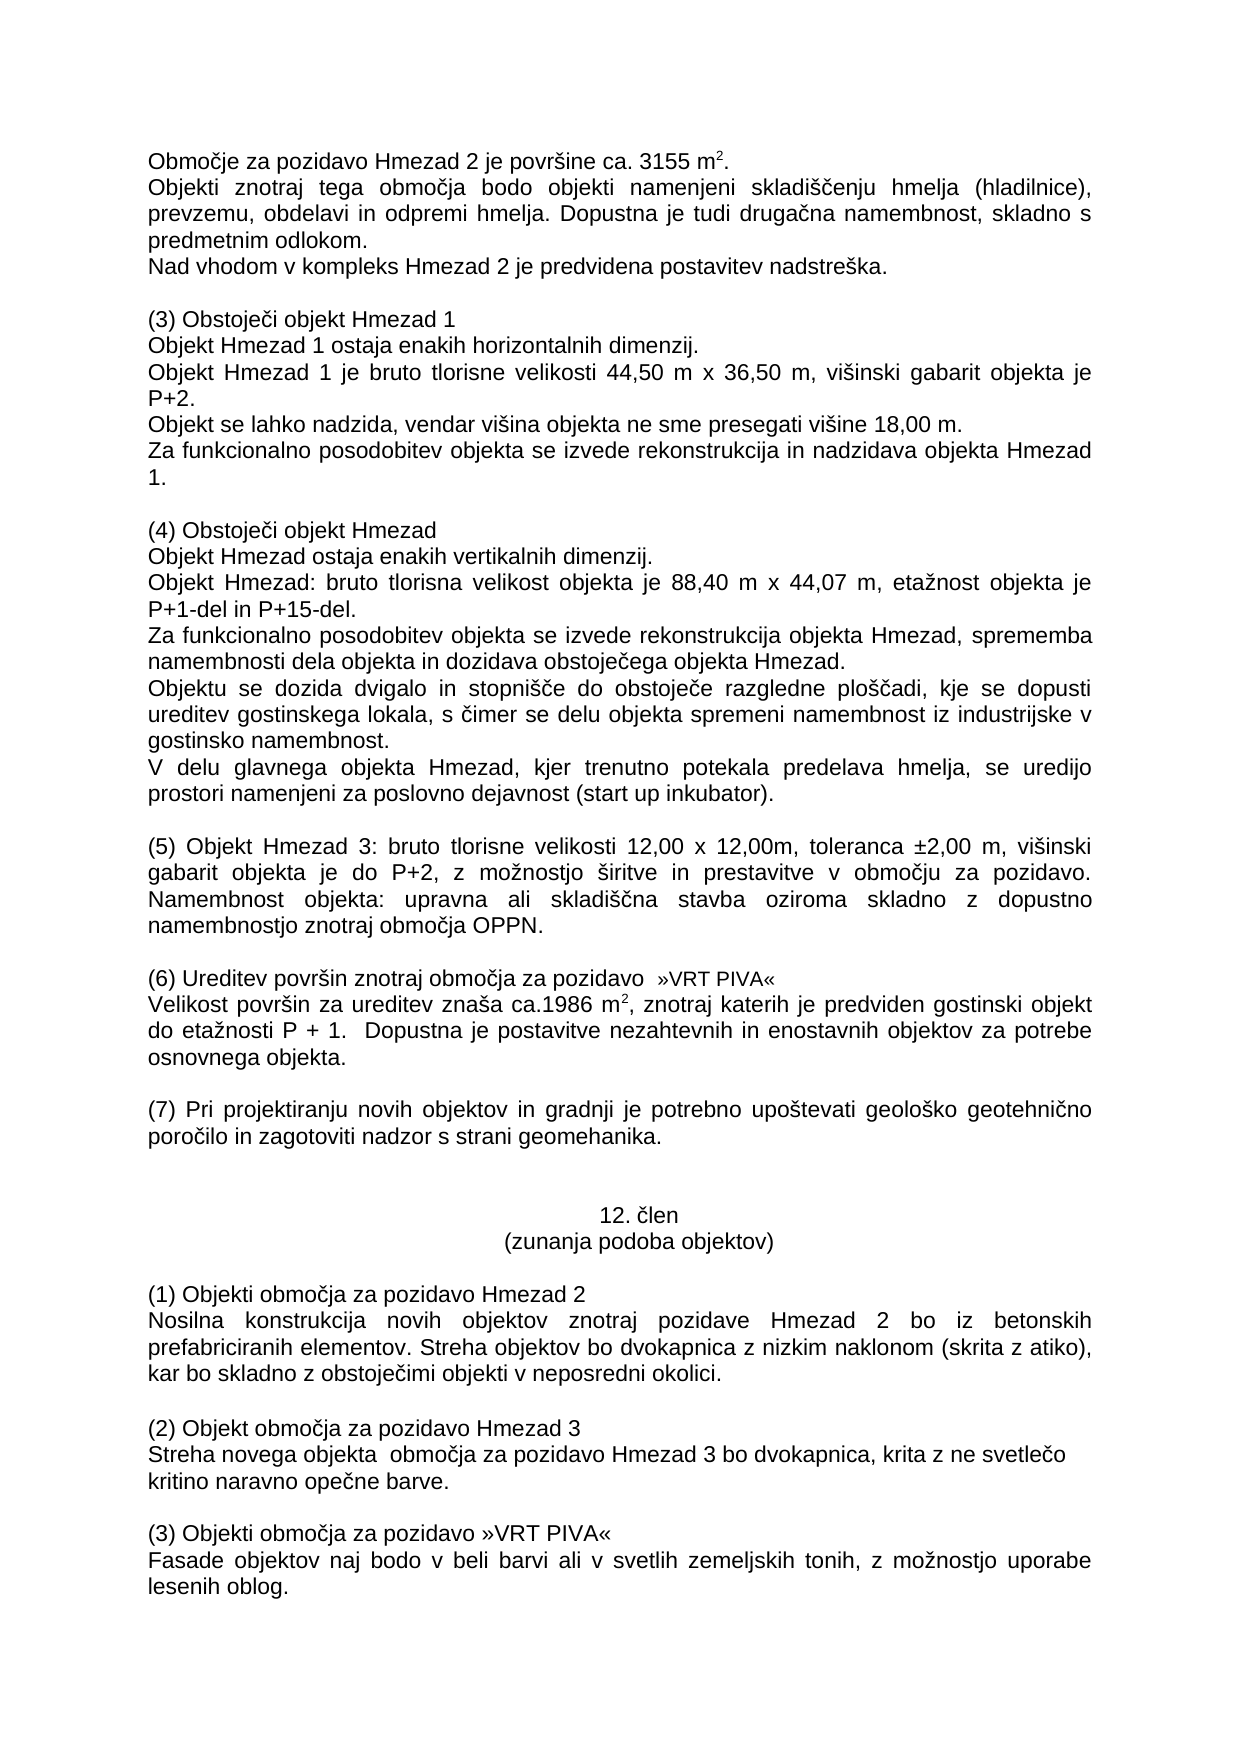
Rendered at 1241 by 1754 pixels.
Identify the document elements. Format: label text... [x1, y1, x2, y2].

text (3) Obstoječi objekt Hmezad 1 [148, 306, 1093, 332]
text (7) Pri projektiranju novih objektov in gradnji je potrebno upoštevati geološko geotehnično poročilo in zagotoviti nadzor s strani geomehanika. [148, 1096, 1093, 1149]
text Za funkcionalno posodobitev objekta se izvede rekonstrukcija objekta Hmezad, sprememba namembnosti dela objekta in dozidava obstoječega objekta Hmezad. [148, 622, 1093, 675]
text Za funkcionalno posodobitev objekta se izvede rekonstrukcija in nadzidava objekta Hmezad 1. [148, 437, 1093, 490]
text Območje za pozidavo Hmezad 2 je površine ca. 3155 m2. [148, 148, 1093, 174]
text (3) Objekti območja za pozidavo »VRT PIVA« [148, 1520, 1093, 1547]
text Streha novega objekta območja za pozidavo Hmezad 3 bo dvokapnica, krita z ne svetlečo kritino naravno opečne barve. [148, 1441, 1093, 1494]
text (1) Objekti območja za pozidavo Hmezad 2 [148, 1281, 1093, 1307]
text (6) Ureditev površin znotraj območja za pozidavo »VRT PIVA« [148, 964, 1093, 991]
text (5) Objekt Hmezad 3: bruto tlorisne velikosti 12,00 x 12,00m, toleranca ±2,00 m, višinski gabarit objekta je do P+2, z možnostjo širitve in prestavitve v območju za pozidavo. Namembnost objekta: upravna ali skladiščna stavba oziroma skladno z dopustno namembnostjo znotraj območja OPPN. [148, 833, 1093, 938]
text Nosilna konstrukcija novih objektov znotraj pozidave Hmezad 2 bo iz betonskih prefabriciranih elementov. Streha objektov bo dvokapnica z nizkim naklonom (skrita z atiko), kar bo skladno z obstoječimi objekti v neposredni okolici. [148, 1307, 1093, 1386]
text Nad vhodom v kompleks Hmezad 2 je predvidena postavitev nadstreška. [148, 253, 1093, 279]
text Objekt se lahko nadzida, vendar višina objekta ne sme presegati višine 18,00 m. [148, 411, 1093, 437]
text Fasade objektov naj bodo v beli barvi ali v svetlih zemeljskih tonih, z možnostjo uporabe lesenih oblog. [148, 1547, 1093, 1599]
text (4) Obstoječi objekt Hmezad [148, 517, 1093, 543]
text Objekti znotraj tega območja bodo objekti namenjeni skladiščenju hmelja (hladilnice), prevzemu, obdelavi in odpremi hmelja. Dopustna je tudi drugačna namembnost, skladno s predmetnim odlokom. [148, 174, 1093, 253]
text Objekt Hmezad 1 ostaja enakih horizontalnih dimenzij. [148, 332, 1093, 358]
text Objekt Hmezad: bruto tlorisna velikost objekta je 88,40 m x 44,07 m, etažnost objekta je P+1-del in P+15-del. [148, 569, 1093, 622]
text Objekt Hmezad 1 je bruto tlorisne velikosti 44,50 m x 36,50 m, višinski gabarit objekta je P+2. [148, 358, 1093, 411]
text V delu glavnega objekta Hmezad, kjer trenutno potekala predelava hmelja, se uredijo prostori namenjeni za poslovno dejavnost (start up inkubator). [148, 754, 1093, 806]
text Objekt Hmezad ostaja enakih vertikalnih dimenzij. [148, 543, 1093, 569]
text (2) Objekt območja za pozidavo Hmezad 3 [148, 1415, 1093, 1441]
text (zunanja podoba objektov) [185, 1228, 1093, 1254]
list člen [185, 1202, 1093, 1228]
text Velikost površin za ureditev znaša ca.1986 m2, znotraj katerih je predviden gostinski objekt do etažnosti P + 1. Dopustna je postavitve nezahtevnih in enostavnih objektov za potrebe osnovnega objekta. [148, 991, 1093, 1070]
text Objektu se dozida dvigalo in stopnišče do obstoječe razgledne ploščadi, kje se dopusti ureditev gostinskega lokala, s čimer se delu objekta spremeni namembnost iz industrijske v gostinsko namembnost. [148, 675, 1093, 754]
